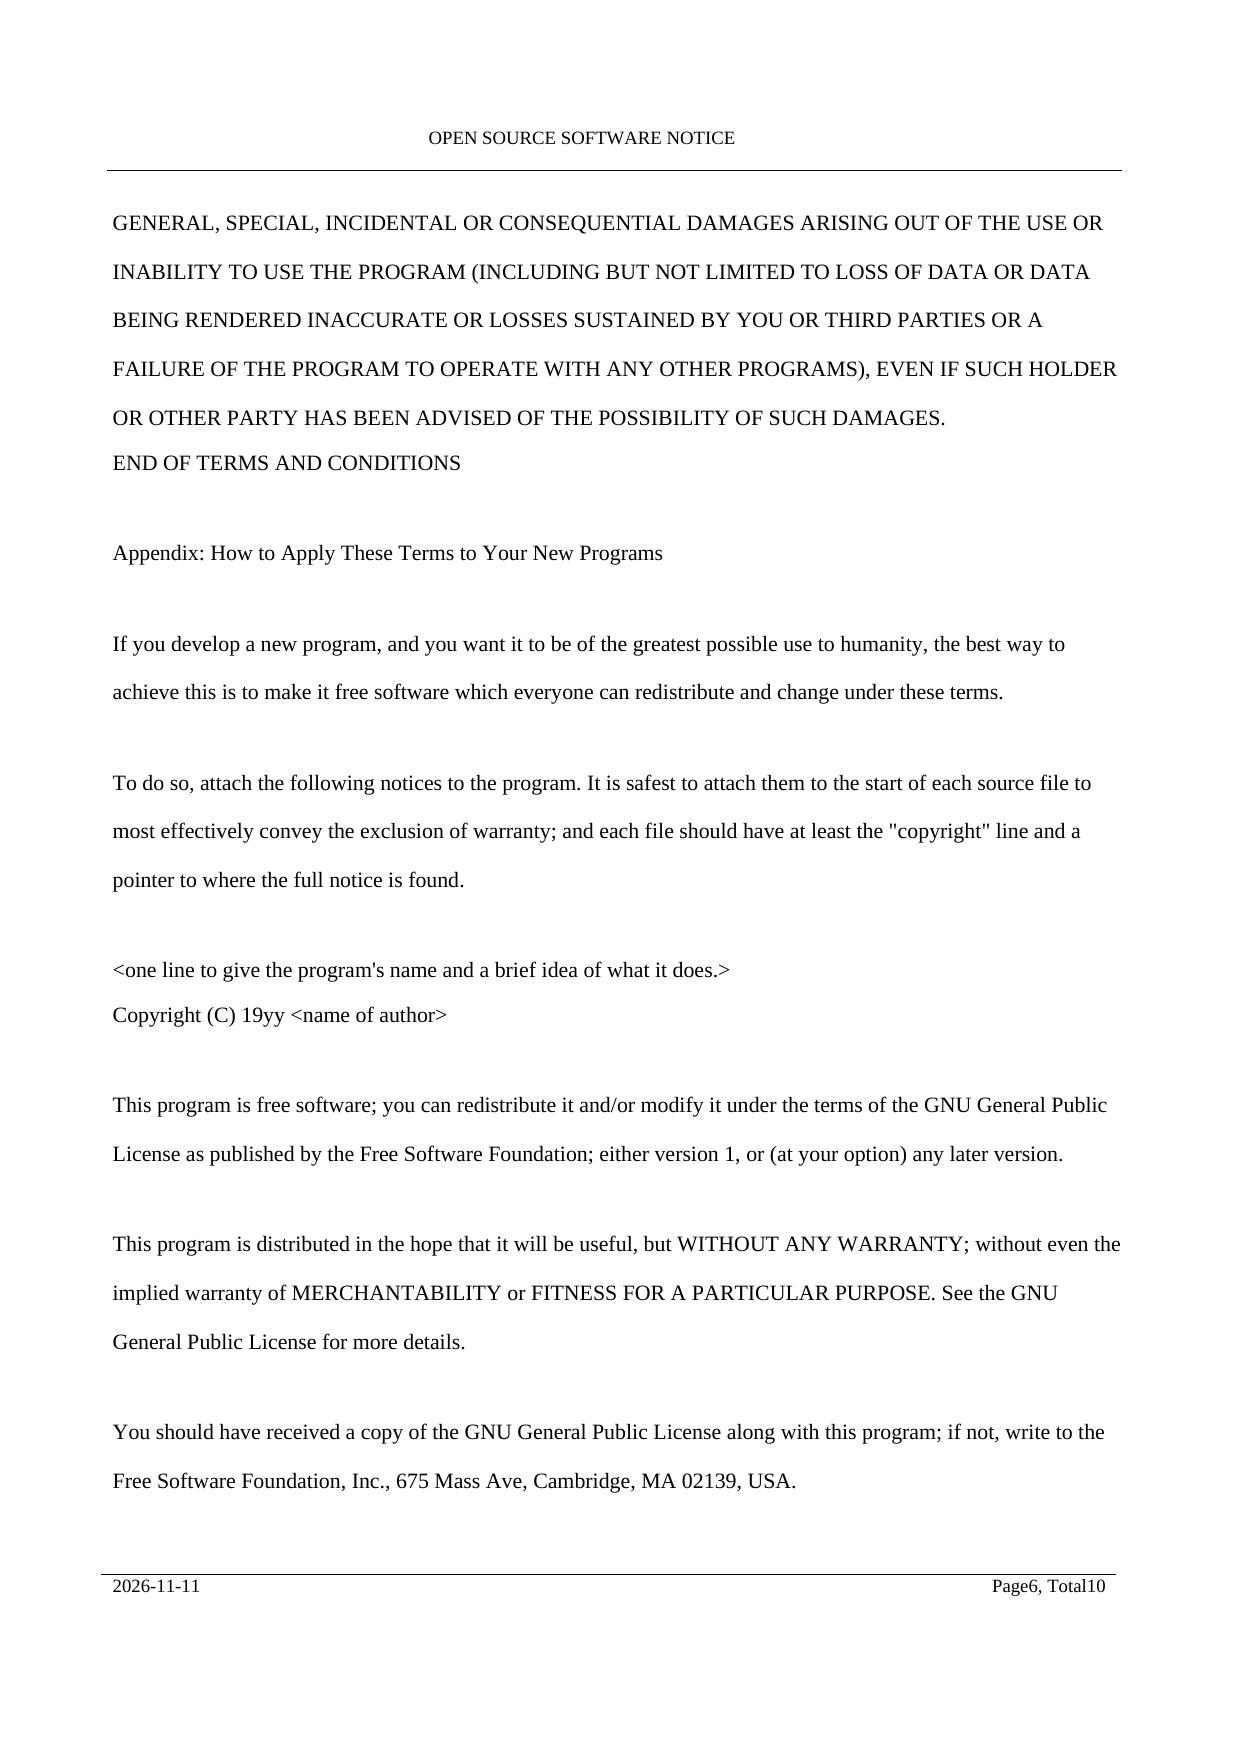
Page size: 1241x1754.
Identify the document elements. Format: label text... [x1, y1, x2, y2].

text <one line to give the program's name and a brief idea of what it does.> [112, 953, 1128, 986]
text This program is free software; you can redistribute it and/or modify it under the terms of the GNU General Public License as published by the Free Software Foundation; either version 1, or (at your option) any later version. [112, 1089, 1128, 1170]
text If you develop a new program, and you want it to be of the greatest possible use to humanity, the best way to achieve this is to make it free software which everyone can redistribute and change under these terms. [112, 627, 1128, 708]
text You should have received a copy of the GNU General Public License along with this program; if not, write to the Free Software Foundation, Inc., 675 Mass Ave, Cambridge, MA 02139, USA. [112, 1416, 1128, 1497]
text To do so, attach the following notices to the program. It is safest to attach them to the start of each source file to most effectively convey the exclusion of warranty; and each file should have at least the "copyright" line and a pointer to where the full notice is found. [112, 766, 1128, 896]
text Copyright (C) 19yy <name of author> [112, 999, 1128, 1031]
text This program is distributed in the hope that it will be useful, but WITHOUT ANY WARRANTY; without even the implied warranty of MERCHANTABILITY or FITNESS FOR A PARTICULAR PURPOSE. See the GNU General Public License for more details. [112, 1228, 1128, 1358]
text END OF TERMS AND CONDITIONS [112, 446, 1128, 479]
text Appendix: How to Apply These Terms to Your New Programs [112, 537, 1128, 569]
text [112, 206, 1128, 434]
